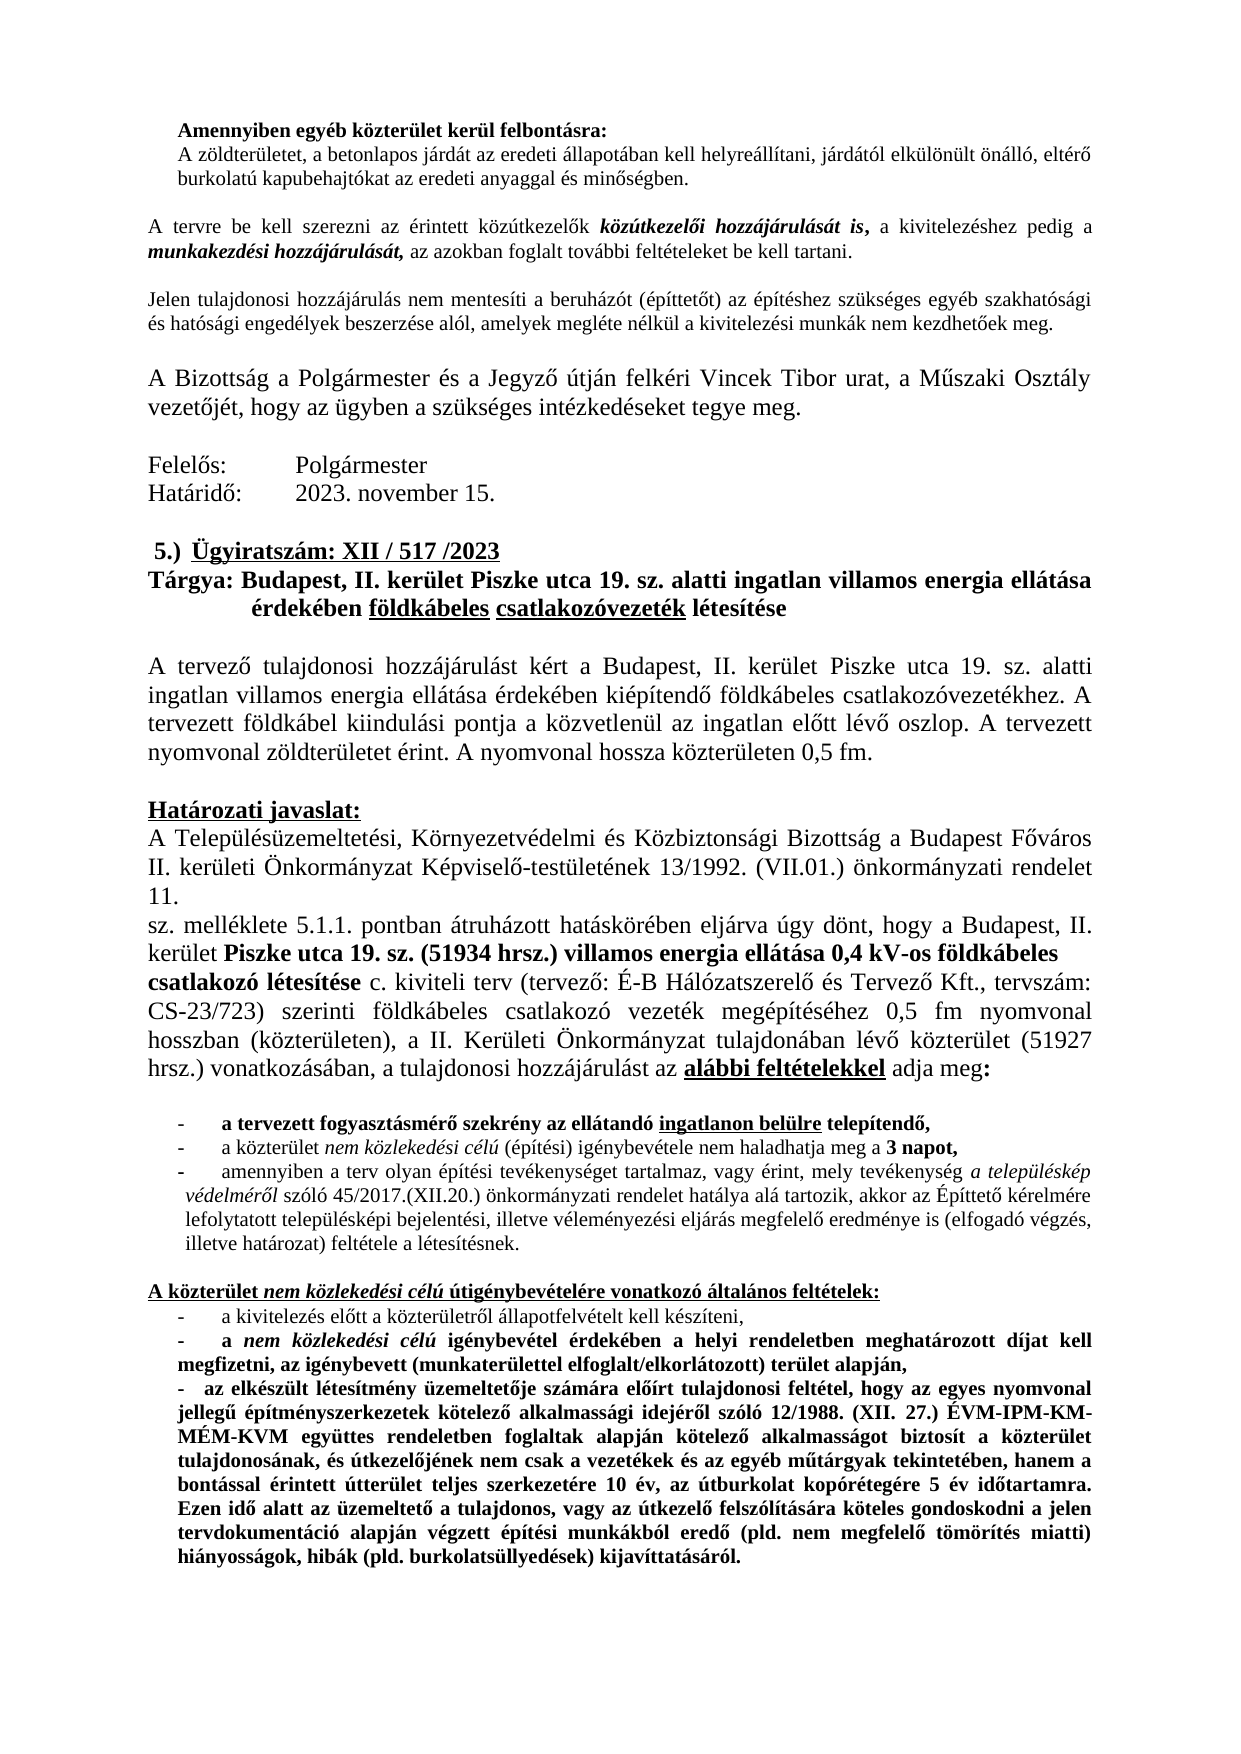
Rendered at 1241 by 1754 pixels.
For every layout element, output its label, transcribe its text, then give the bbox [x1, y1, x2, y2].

list a nem közlekedési célú igénybevétel érdekében a helyi rendeletben meghatározott díjat kell megfizetni, az igénybevett (munkaterülettel elfoglalt/elkorlátozott) terület alapján, [177, 1328, 1093, 1376]
text Amennyiben egyéb közterület kerül felbontásra: [177, 118, 1093, 142]
list a kivitelezés előtt a közterületről állapotfelvételt kell készíteni, [177, 1303, 1093, 1328]
text A tervező tulajdonosi hozzájárulást kért a Budapest, II. kerület Piszke utca 19. sz. alatti ingatlan villamos energia ellátása érdekében kiépítendő földkábeles csatlakozóvezetékhez. A tervezett földkábel kiindulási pontja a közvetlenül az ingatlan előtt lévő oszlop. A tervezett nyomvonal zöldterületet érint. A nyomvonal hossza közterületen 0,5 fm. [148, 651, 1093, 766]
text csatlakozó létesítése c. kiviteli terv (tervező: É-B Hálózatszerelő és Tervező Kft., tervszám: CS-23/723) szerinti földkábeles csatlakozó vezeték megépítéséhez 0,5 fm nyomvonal hosszban (közterületen), a II. Kerületi Önkormányzat tulajdonában lévő közterület (51927 hrsz.) vonatkozásában, a tulajdonosi hozzájárulást az alábbi feltételekkel adja meg: [148, 967, 1093, 1082]
text A Településüzemeltetési, Környezetvédelmi és Közbiztonsági Bizottság a Budapest Főváros II. kerületi Önkormányzat Képviselő-testületének 13/1992. (VII.01.) önkormányzati rendelet 11. [148, 823, 1093, 910]
text Tárgya: Budapest, II. kerület Piszke utca 19. sz. alatti ingatlan villamos energia ellátása érdekében földkábeles csatlakozóvezeték létesítése [148, 565, 1093, 622]
text A zöldterületet, a betonlapos járdát az eredeti állapotában kell helyreállítani, járdától elkülönült önálló, eltérő burkolatú kapubehajtókat az eredeti anyaggal és minőségben. [177, 142, 1093, 190]
list a tervezett fogyasztásmérő szekrény az ellátandó ingatlanon belülre telepítendő, [177, 1111, 1093, 1135]
list amennyiben a terv olyan építési tevékenységet tartalmaz, vagy érint, mely tevékenység a településkép védelméről szóló 45/2017.(XII.20.) önkormányzati rendelet hatálya alá tartozik, akkor az Építtető kérelmére lefolytatott településképi bejelentési, illetve véleményezési eljárás megfelelő eredménye is (elfogadó végzés, illetve határozat) feltétele a létesítésnek. [177, 1159, 1093, 1255]
text Felelős: Polgármester [148, 450, 1093, 478]
text A Bizottság a Polgármester és a Jegyző útján felkéri Vincek Tibor urat, a Műszaki Osztály vezetőjét, hogy az ügyben a szükséges intézkedéseket tegye meg. [148, 363, 1093, 421]
text Határidő: 2023. november 15. [148, 478, 1093, 507]
text Határozati javaslat: [148, 795, 1093, 823]
list az elkészült létesítmény üzemeltetője számára előírt tulajdonosi feltétel, hogy az egyes nyomvonal jellegű építményszerkezetek kötelező alkalmassági idejéről szóló 12/1988. (XII. 27.) ÉVM-IPM-KM-MÉM-KVM együttes rendeletben foglaltak alapján kötelező alkalmasságot biztosít a közterület tulajdonosának, és útkezelőjének nem csak a vezetékek és az egyéb műtárgyak tekintetében, hanem a bontással érintett útterület teljes szerkezetére 10 év, az útburkolat kopórétegére 5 év időtartamra. Ezen idő alatt az üzemeltető a tulajdonos, vagy az útkezelő felszólítására köteles gondoskodni a jelen tervdokumentáció alapján végzett építési munkákból eredő (pld. nem megfelelő tömörítés miatti) hiányosságok, hibák (pld. burkolatsüllyedések) kijavíttatásáról. [177, 1376, 1093, 1568]
list Ügyiratszám: XII / 517 /2023 [154, 536, 1093, 565]
text A tervre be kell szerezni az érintett közútkezelők közútkezelői hozzájárulását is, a kivitelezéshez pedig a munkakezdési hozzájárulását, az azokban foglalt további feltételeket be kell tartani. [148, 214, 1093, 263]
text Jelen tulajdonosi hozzájárulás nem mentesíti a beruházót (építtetőt) az építéshez szükséges egyéb szakhatósági és hatósági engedélyek beszerzése alól, amelyek megléte nélkül a kivitelezési munkák nem kezdhetőek meg. [148, 287, 1093, 335]
text A közterület nem közlekedési célú útigénybevételére vonatkozó általános feltételek: [148, 1279, 1093, 1303]
list a közterület nem közlekedési célú (építési) igénybevétele nem haladhatja meg a 3 napot, [177, 1135, 1093, 1159]
text sz. melléklete 5.1.1. pontban átruházott hatáskörében eljárva úgy dönt, hogy a Budapest, II. kerület Piszke utca 19. sz. (51934 hrsz.) villamos energia ellátása 0,4 kV-os földkábeles [148, 910, 1093, 967]
